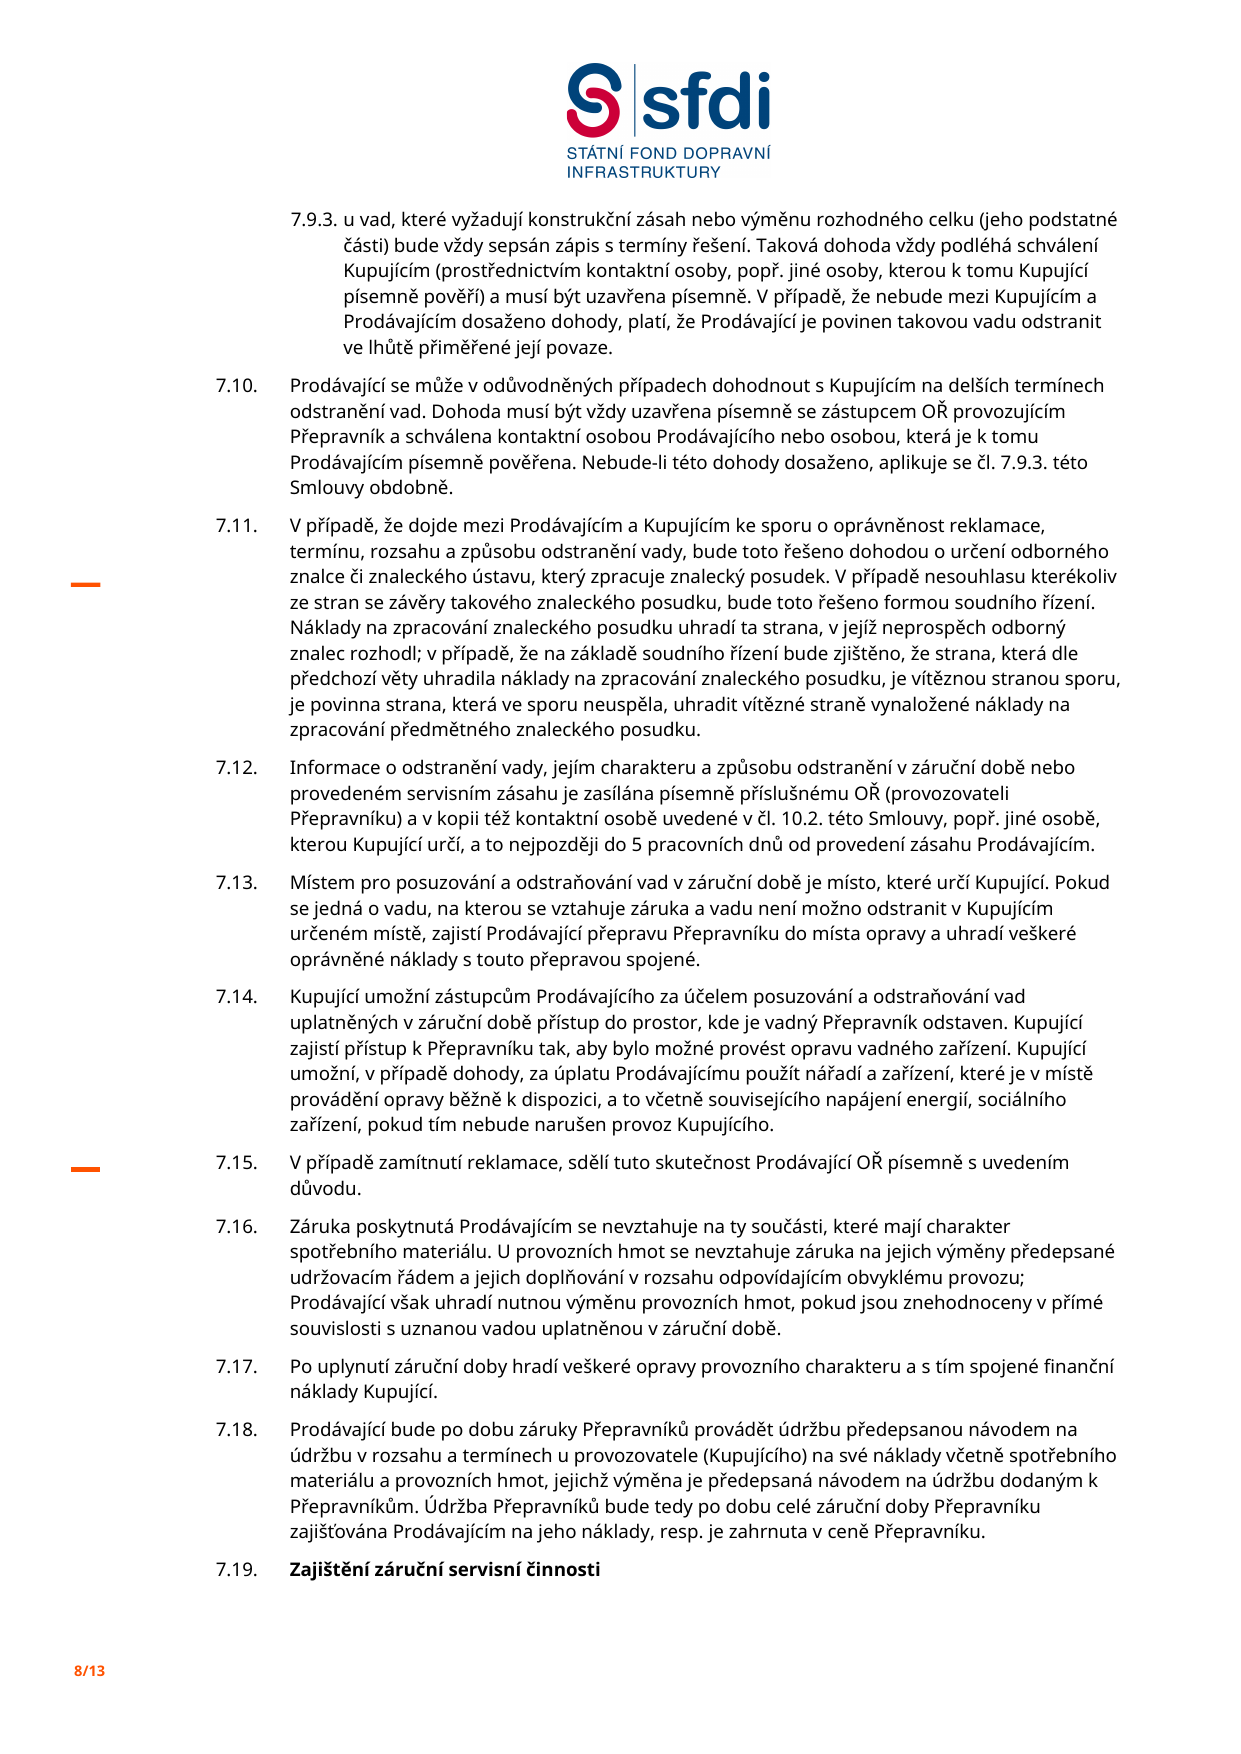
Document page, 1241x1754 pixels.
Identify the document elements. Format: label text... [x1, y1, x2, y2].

list Zajištění záruční servisní činnosti [216, 1557, 1122, 1582]
list V případě zamítnutí reklamace, sdělí tuto skutečnost Prodávající OŘ písemně s uvedením důvodu. [216, 1149, 1122, 1201]
list Prodávající bude po dobu záruky Přepravníků provádět údržbu předepsanou návodem na údržbu v rozsahu a termínech u provozovatele (Kupujícího) na své náklady včetně spotřebního materiálu a provozních hmot, jejichž výměna je předepsaná návodem na údržbu dodaným k Přepravníkům. Údržba Přepravníků bude tedy po dobu celé záruční doby Přepravníku zajišťována Prodávajícím na jeho náklady, resp. je zahrnuta v ceně Přepravníku. [216, 1417, 1122, 1544]
list u vad, které vyžadují konstrukční zásah nebo výměnu rozhodného celku (jeho podstatné části) bude vždy sepsán zápis s termíny řešení. Taková dohoda vždy podléhá schválení Kupujícím (prostřednictvím kontaktní osoby, popř. jiné osoby, kterou k tomu Kupující písemně pověří) a musí být uzavřena písemně. V případě, že nebude mezi Kupujícím a Prodávajícím dosaženo dohody, platí, že Prodávající je povinen takovou vadu odstranit ve lhůtě přiměřené její povaze. [291, 207, 1122, 360]
list Informace o odstranění vady, jejím charakteru a způsobu odstranění v záruční době nebo provedeném servisním zásahu je zasílána písemně příslušnému OŘ (provozovateli Přepravníku) a v kopii též kontaktní osobě uvedené v čl. 10.2. této Smlouvy, popř. jiné osobě, kterou Kupující určí, a to nejpozději do 5 pracovních dnů od provedení zásahu Prodávajícím. [216, 755, 1122, 857]
list Po uplynutí záruční doby hradí veškeré opravy provozního charakteru a s tím spojené finanční náklady Kupující. [216, 1353, 1122, 1404]
picture [566, 62, 771, 178]
list Místem pro posuzování a odstraňování vad v záruční době je místo, které určí Kupující. Pokud se jedná o vadu, na kterou se vztahuje záruka a vadu není možno odstranit v Kupujícím určeném místě, zajistí Prodávající přepravu Přepravníku do místa opravy a uhradí veškeré oprávněné náklady s touto přepravou spojené. [216, 869, 1122, 971]
list Prodávající se může v odůvodněných případech dohodnout s Kupujícím na delších termínech odstranění vad. Dohoda musí být vždy uzavřena písemně se zástupcem OŘ provozujícím Přepravník a schválena kontaktní osobou Prodávajícího nebo osobou, která je k tomu Prodávajícím písemně pověřena. Nebude-li této dohody dosaženo, aplikuje se čl. 7.9.3. této Smlouvy obdobně. [216, 372, 1122, 500]
list V případě, že dojde mezi Prodávajícím a Kupujícím ke sporu o oprávněnost reklamace, termínu, rozsahu a způsobu odstranění vady, bude toto řešeno dohodou o určení odborného znalce či znaleckého ústavu, který zpracuje znalecký posudek. V případě nesouhlasu kterékoliv ze stran se závěry takového znaleckého posudku, bude toto řešeno formou soudního řízení. Náklady na zpracování znaleckého posudku uhradí ta strana, v jejíž neprospěch odborný znalec rozhodl; v případě, že na základě soudního řízení bude zjištěno, že strana, která dle předchozí věty uhradila náklady na zpracování znaleckého posudku, je vítěznou stranou sporu, je povinna strana, která ve sporu neuspěla, uhradit vítězné straně vynaložené náklady na zpracování předmětného znaleckého posudku. [216, 512, 1122, 742]
list Záruka poskytnutá Prodávajícím se nevztahuje na ty součásti, které mají charakter spotřebního materiálu. U provozních hmot se nevztahuje záruka na jejich výměny předepsané udržovacím řádem a jejich doplňování v rozsahu odpovídajícím obvyklému provozu; Prodávající však uhradí nutnou výměnu provozních hmot, pokud jsou znehodnoceny v přímé souvislosti s uznanou vadou uplatněnou v záruční době. [216, 1213, 1122, 1341]
list Kupující umožní zástupcům Prodávajícího za účelem posuzování a odstraňování vad uplatněných v záruční době přístup do prostor, kde je vadný Přepravník odstaven. Kupující zajistí přístup k Přepravníku tak, aby bylo možné provést opravu vadného zařízení. Kupující umožní, v případě dohody, za úplatu Prodávajícímu použít nářadí a zařízení, které je v místě provádění opravy běžně k dispozici, a to včetně souvisejícího napájení energií, sociálního zařízení, pokud tím nebude narušen provoz Kupujícího. [216, 984, 1122, 1137]
